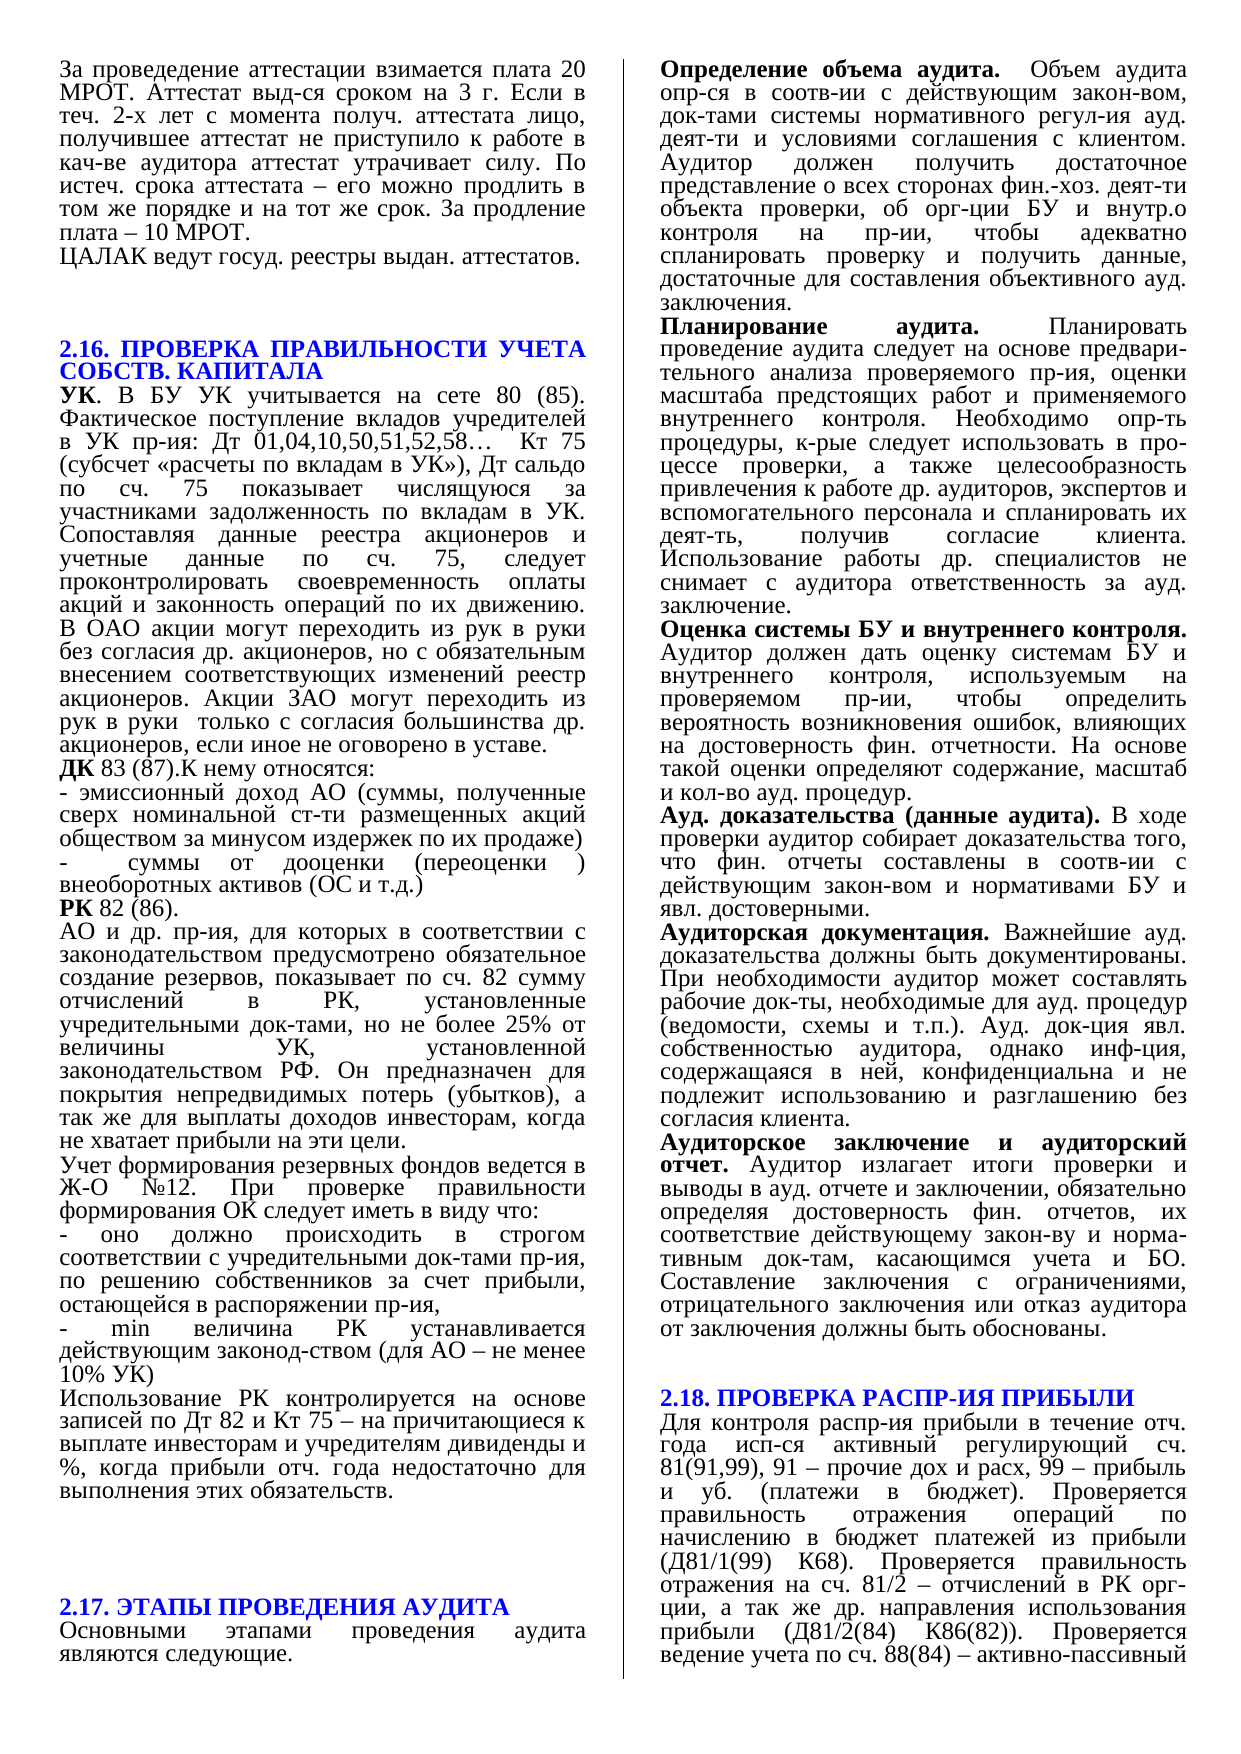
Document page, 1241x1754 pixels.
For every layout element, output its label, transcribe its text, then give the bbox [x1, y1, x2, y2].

text Основными этапами проведения аудита являются следующие. [59, 1620, 586, 1667]
text 2.18. Проверка распр-ия прибыли [660, 1388, 1187, 1411]
text 2.17. Этапы проведения аудита [59, 1597, 586, 1620]
text 2.16. Проверка правильности учета собств. капитала [59, 338, 586, 385]
text Определение объема аудита. Объем аудита опр-ся в соотв-ии с действующим закон-вом, док-тами системы нормативного регул-ия ауд. деят-ти и условиями соглашения с клиентом. Аудитор должен получить достаточное представление о всех сторонах фин.-хоз. деят-ти объекта проверки, об орг-ции БУ и внутр.о контроля на пр-ии, чтобы адекватно спланировать проверку и получить данные, достаточные для составления объективного ауд. заключения. [660, 59, 1187, 316]
text Аудиторское заключение и аудиторский отчет. Аудитор излагает итоги проверки и выводы в ауд. отчете и заключении, обязательно определяя достоверность фин. отчетов, их соответствие действующему закон-ву и нормативным док-там, касающимся учета и БО. Составление заключения с ограничениями, отрицательного заключения или отказ аудитора от заключения должны быть обоснованы. [660, 1132, 1187, 1342]
text Аудиторская документация. Важнейшие ауд. доказательства должны быть документированы. При необходимости аудитор может составлять рабочие док-ты, необходимые для ауд. процедур (ведомости, схемы и т.п.). Ауд. док-ция явл. собственностью аудитора, однако инф-ция, содержащаяся в ней, конфиденциальна и не подлежит использованию и разглашению без согласия клиента. [660, 922, 1187, 1132]
text Оценка системы БУ и внутреннего контроля. Аудитор должен дать оценку системам БУ и внутреннего контроля, используемым на проверяемом пр-ии, чтобы определить вероятность возникновения ошибок, влияющих на достоверность фин. отчетности. На основе такой оценки определяют содержание, масштаб и кол-во ауд. процедур. [660, 619, 1187, 805]
text ДК 83 (87).К нему относятся: [59, 758, 586, 782]
text ЦАЛАК ведут госуд. реестры выдан. аттестатов. [59, 246, 586, 269]
text За проведедение аттестации взимается плата 20 МРОТ. Аттестат выд-ся сроком на 3 г. Если в теч. 2-х лет с момента получ. аттестата лицо, получившее аттестат не приступило к работе в кач-ве аудитора аттестат утрачивает силу. По истеч. срока аттестата – его можно продлить в том же порядке и на тот же срок. За продление плата – 10 МРОТ. [59, 59, 586, 246]
text - min величина РК устанавливается действующим законод-ством (для АО – не менее 10% УК) [59, 1318, 586, 1387]
text Использование РК контролируется на основе записей по Дт 82 и Кт 75 – на причитающиеся к выплате инвесторам и учредителям дивиденды и %, когда прибыли отч. года недостаточно для выполнения этих обязательств. [59, 1387, 586, 1504]
text - суммы от дооценки (переоценки ) внеоборотных активов (ОС и т.д.) [59, 851, 586, 898]
text - оно должно происходить в строгом соответствии с учредительными док-тами пр-ия, по решению собственников за счет прибыли, остающейся в распоряжении пр-ия, [59, 1224, 586, 1318]
text Ауд. доказательства (данные аудита). В ходе проверки аудитор собирает доказательства того, что фин. отчеты составлены в соотв-ии с действующим закон-вом и нормативами БУ и явл. достоверными. [660, 805, 1187, 922]
text АО и др. пр-ия, для которых в соответствии с законодательством предусмотрено обязательное создание резервов, показывает по сч. 82 сумму отчислений в РК, установленные учредительными док-тами, но не более 25% от величины УК, установленной законодательством РФ. Он предназначен для покрытия непредвидимых потерь (убытков), а так же для выплаты доходов инвесторам, когда не хватает прибыли на эти цели. [59, 921, 586, 1154]
text Учет формирования резервных фондов ведется в Ж-О №12. При проверке правильности формирования ОК следует иметь в виду что: [59, 1154, 586, 1224]
text - эмиссионный доход АО (суммы, полученные сверх номинальной ст-ти размещенных акций обществом за минусом издержек по их продаже) [59, 782, 586, 851]
text УК. В БУ УК учитывается на сете 80 (85). Фактическое поступление вкладов учредителей в УК пр-ия: Дт 01,04,10,50,51,52,58… Кт 75 (субсчет «расчеты по вкладам в УК»), Дт сальдо по сч. 75 показывает числящуюся за участниками задолженность по вкладам в УК. Сопоставляя данные реестра акционеров и учетные данные по сч. 75, следует проконтролировать своевременность оплаты акций и законность операций по их движению. В ОАО акции могут переходить из рук в руки без согласия др. акционеров, но с обязательным внесением соответствующих изменений реестр акционеров. Акции ЗАО могут переходить из рук в руки только с согласия большинства др. акционеров, если иное не оговорено в уставе. [59, 385, 586, 758]
text РК 82 (86). [59, 898, 586, 921]
text Планирование аудита. Планировать проведение аудита следует на основе предварительного анализа проверяемого пр-ия, оценки масштаба предстоящих работ и применяемого внутреннего контроля. Необходимо опр-ть процедуры, к-рые следует использовать в процессе проверки, а также целесообразность привлечения к работе др. аудиторов, экспертов и вспомогательного персонала и спланировать их деят-ть, получив согласие клиента. Использование работы др. специалистов не снимает с аудитора ответственность за ауд. заключение. [660, 316, 1187, 619]
